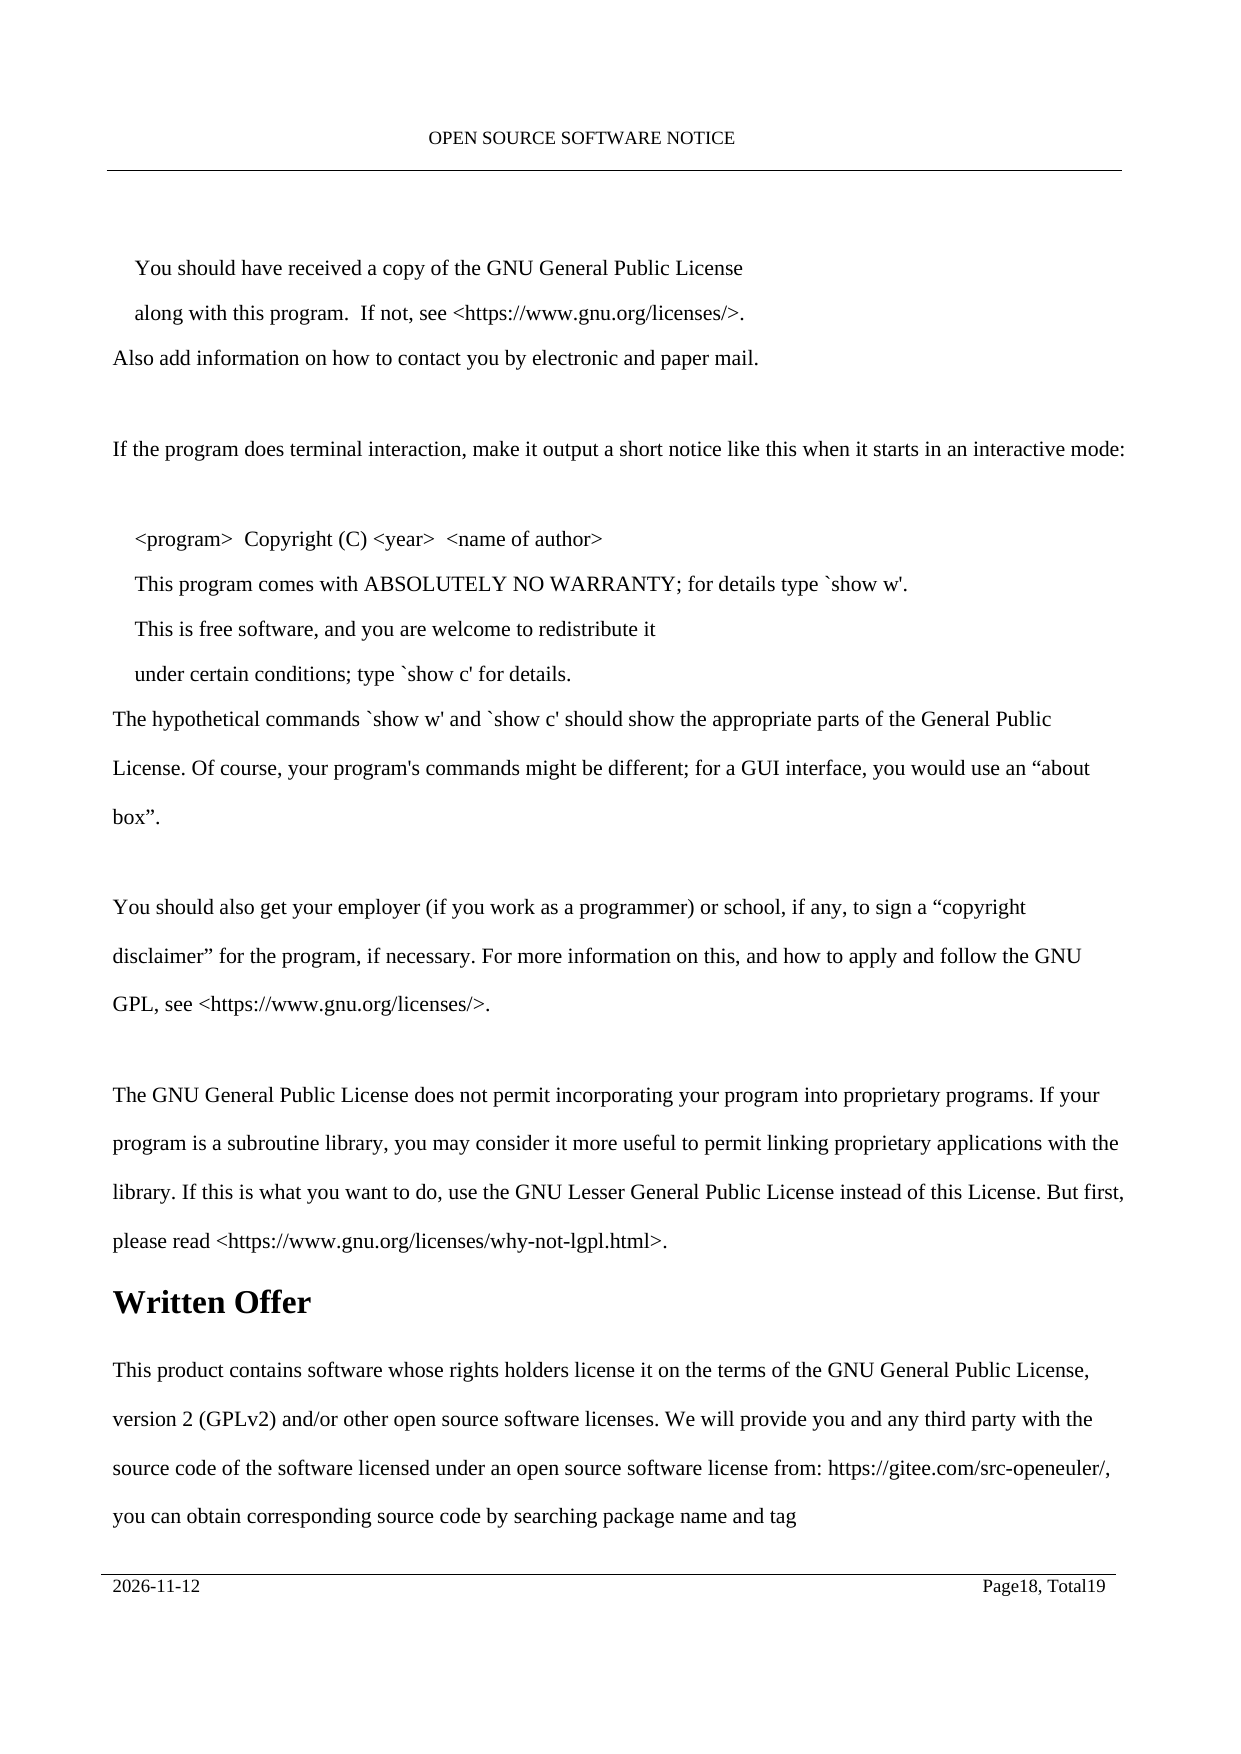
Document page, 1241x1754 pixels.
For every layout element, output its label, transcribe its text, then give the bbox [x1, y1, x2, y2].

text You should also get your employer (if you work as a programmer) or school, if any, to sign a “copyright disclaimer” for the program, if necessary. For more information on this, and how to apply and follow the GNU GPL, see <https://www.gnu.org/licenses/>. [112, 890, 1128, 1020]
text The GNU General Public License does not permit incorporating your program into proprietary programs. If your program is a subroutine library, you may consider it more useful to permit linking proprietary applications with the library. If this is what you want to do, use the GNU Lesser General Public License instead of this License. But first, please read <https://www.gnu.org/licenses/why-not-lgpl.html>. [112, 1078, 1128, 1257]
text This program comes with ABSOLUTELY NO WARRANTY; for details type `show w'. [112, 567, 1128, 600]
text along with this program. If not, see <https://www.gnu.org/licenses/>. [112, 297, 1128, 329]
text The hypothetical commands `show w' and `show c' should show the appropriate parts of the General Public License. Of course, your program's commands might be different; for a GUI interface, you would use an “about box”. [112, 702, 1128, 832]
text This product contains software whose rights holders license it on the terms of the GNU General Public License, version 2 (GPLv2) and/or other open source software licenses. We will provide you and any third party with the source code of the software licensed under an open source software license from: https://gitee.com/src-openeuler/, you can obtain corresponding source code by searching package name and tag [112, 1353, 1128, 1532]
text Also add information on how to contact you by electronic and paper mail. [112, 342, 1128, 374]
text Written Offer [112, 1269, 1128, 1334]
text You should have received a copy of the GNU General Public License [112, 251, 1128, 284]
text If the program does terminal interaction, make it output a short notice like this when it starts in an interactive mode: [112, 432, 1128, 464]
text under certain conditions; type `show c' for details. [112, 657, 1128, 690]
text <program> Copyright (C) <year> <name of author> [112, 522, 1128, 554]
text This is free software, and you are welcome to redistribute it [112, 612, 1128, 645]
